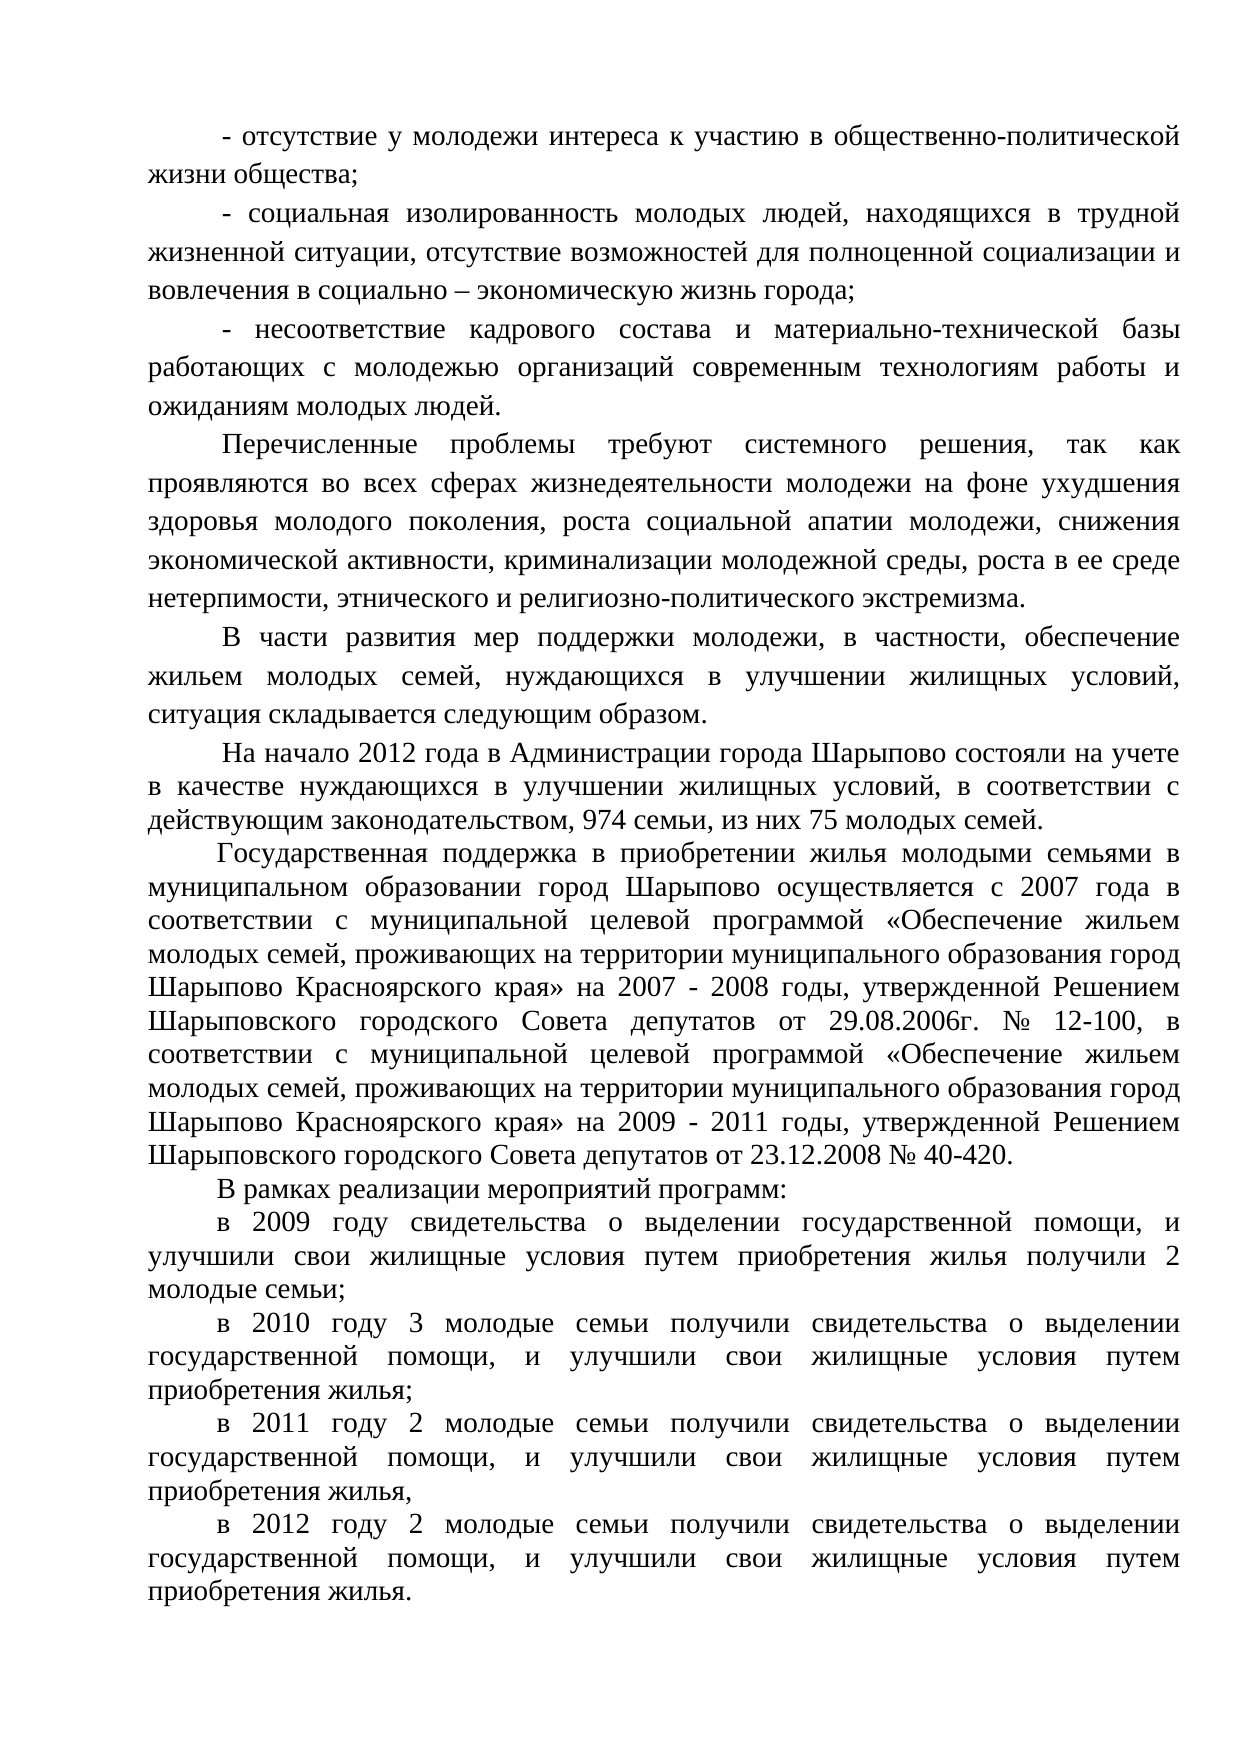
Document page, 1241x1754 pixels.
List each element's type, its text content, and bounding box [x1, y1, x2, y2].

text Перечисленные проблемы требуют системного решения, так как проявляются во всех сферах жизнедеятельности молодежи на фоне ухудшения здоровья молодого поколения, роста социальной апатии молодежи, снижения экономической активности, криминализации молодежной среды, роста в ее среде нетерпимости, этнического и религиозно-политического экстремизма. [148, 426, 1181, 614]
text В рамках реализации мероприятий программ: [148, 1171, 1181, 1204]
text в 2010 году 3 молодые семьи получили свидетельства о выделении государственной помощи, и улучшили свои жилищные условия путем приобретения жилья; [148, 1305, 1181, 1406]
text - социальная изолированность молодых людей, находящихся в трудной жизненной ситуации, отсутствие возможностей для полноценной социализации и вовлечения в социально – экономическую жизнь города; [148, 195, 1181, 306]
text - отсутствие у молодежи интереса к участию в общественно-политической жизни общества; [148, 118, 1181, 190]
text в 2009 году свидетельства о выделении государственной помощи, и улучшили свои жилищные условия путем приобретения жилья получили 2 молодые семьи; [148, 1204, 1181, 1305]
text Государственная поддержка в приобретении жилья молодыми семьями в муниципальном образовании город Шарыпово осуществляется с 2007 года в соответствии с муниципальной целевой программой «Обеспечение жильем молодых семей, проживающих на территории муниципального образования город Шарыпово Красноярского края» на 2007 - 2008 годы, утвержденной Решением Шарыповского городского Совета депутатов от 29.08.2006г. № 12-100, в соответствии с муниципальной целевой программой «Обеспечение жильем молодых семей, проживающих на территории муниципального образования город Шарыпово Красноярского края» на 2009 - 2011 годы, утвержденной Решением Шарыповского городского Совета депутатов от 23.12.2008 № 40-420. [148, 835, 1181, 1171]
list На начало 2012 года в Администрации города Шарыпово состояли на учете в качестве нуждающихся в улучшении жилищных условий, в соответствии с действующим законодательством, 974 семьи, из них 75 молодых семей. [148, 735, 1181, 835]
text в 2012 году 2 молодые семьи получили свидетельства о выделении государственной помощи, и улучшили свои жилищные условия путем приобретения жилья. [148, 1506, 1181, 1607]
list В части развития мер поддержки молодежи, в частности, обеспечение жильем молодых семей, нуждающихся в улучшении жилищных условий, ситуация складывается следующим образом. [148, 619, 1181, 730]
text в 2011 году 2 молодые семьи получили свидетельства о выделении государственной помощи, и улучшили свои жилищные условия путем приобретения жилья, [148, 1406, 1181, 1506]
text - несоответствие кадрового состава и материально-технической базы работающих с молодежью организаций современным технологиям работы и ожиданиям молодых людей. [148, 311, 1181, 421]
